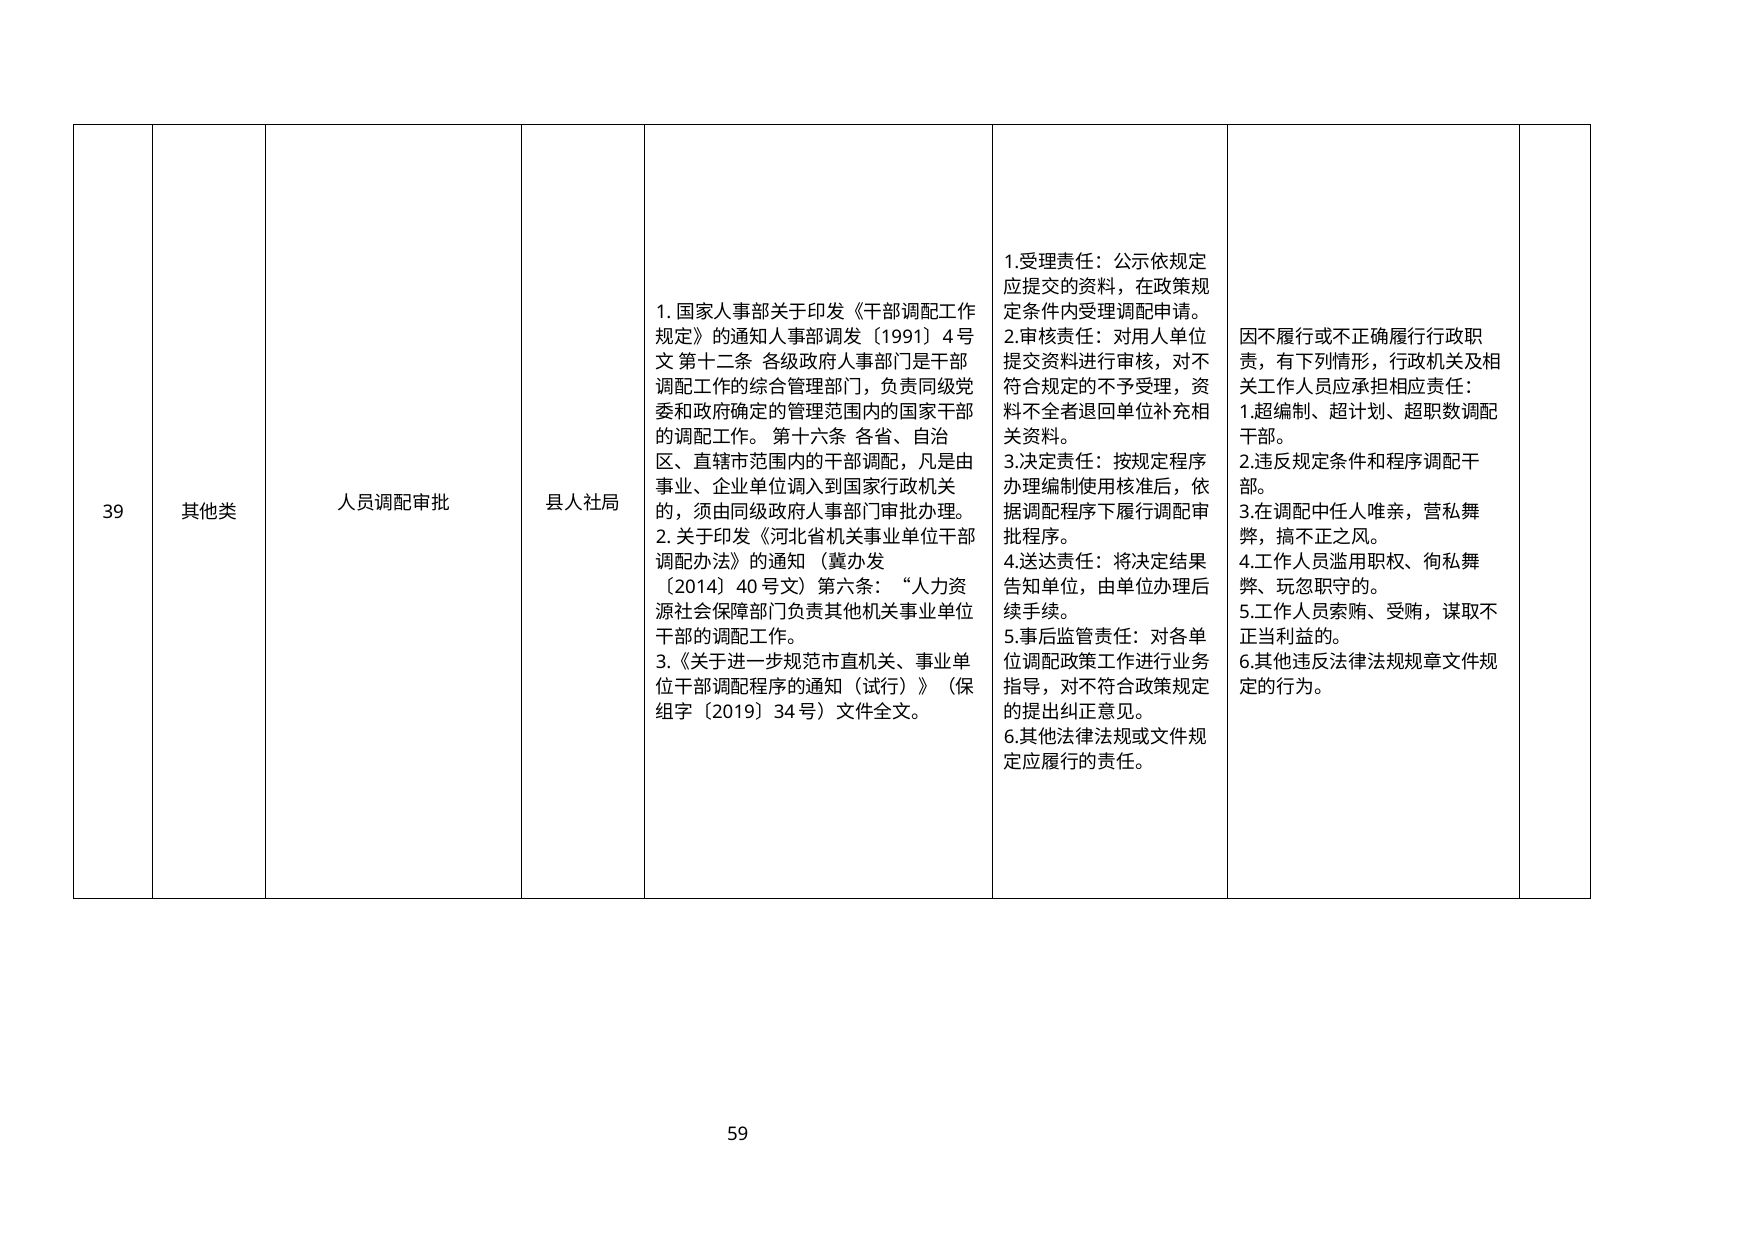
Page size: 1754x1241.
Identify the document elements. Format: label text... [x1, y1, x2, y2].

table_cell 人员调配审批 [266, 125, 521, 898]
table_cell 39 [74, 125, 152, 898]
table_cell 1.受理责任：公示依规定应提交的资料，在政策规定条件内受理调配申请。 2.审核责任：对用人单位提交资料进行审核，对不符合规定的不予受理，资料不全者退回单位补充相关资料。 3.决定责任：按规定程序办理编制使用核准后，依据调配程序下履行调配审批程序。 4.送达责任：将决定结果告知单位，由单位办理后续手续。 5.事后监管责任：对各单位调配政策工作进行业务指导，对不符合政策规定的提出纠正意见。 6.其他法律法规或文件规定应履行的责任。 [993, 125, 1227, 898]
table_cell 其他类 [153, 125, 265, 898]
table_cell 国家人事部关于印发《干部调配工作规定》的通知人事部调发〔1991〕4号文 第十二条 各级政府人事部门是干部调配工作的综合管理部门，负责同级党委和政府确定的管理范围内的国家干部的调配工作。 第十六条 各省、自治区、直辖市范围内的干部调配，凡是由事业、企业单位调入到国家行政机关的，须由同级政府人事部门审批办理。 2. 关于印发《河北省机关事业单位干部调配办法》的通知 （冀办发〔2014〕40号文）第六条：“人力资源社会保障部门负责其他机关事业单位干部的调配工作。 3.《关于进一步规范市直机关、事业单位干部调配程序的通知（试行）》（保组字〔2019〕34号）文件全文。 [645, 125, 992, 898]
table_cell 因不履行或不正确履行行政职责，有下列情形，行政机关及相关工作人员应承担相应责任： 超编制、超计划、超职数调配干部。 违反规定条件和程序调配干部。 在调配中任人唯亲，营私舞弊，搞不正之风。 工作人员滥用职权、徇私舞弊、玩忽职守的。 工作人员索贿、受贿，谋取不正当利益的。 6.其他违反法律法规规章文件规定的行为。 [1228, 125, 1519, 898]
table_cell 县人社局 [522, 125, 644, 898]
table_cell [1520, 125, 1590, 898]
